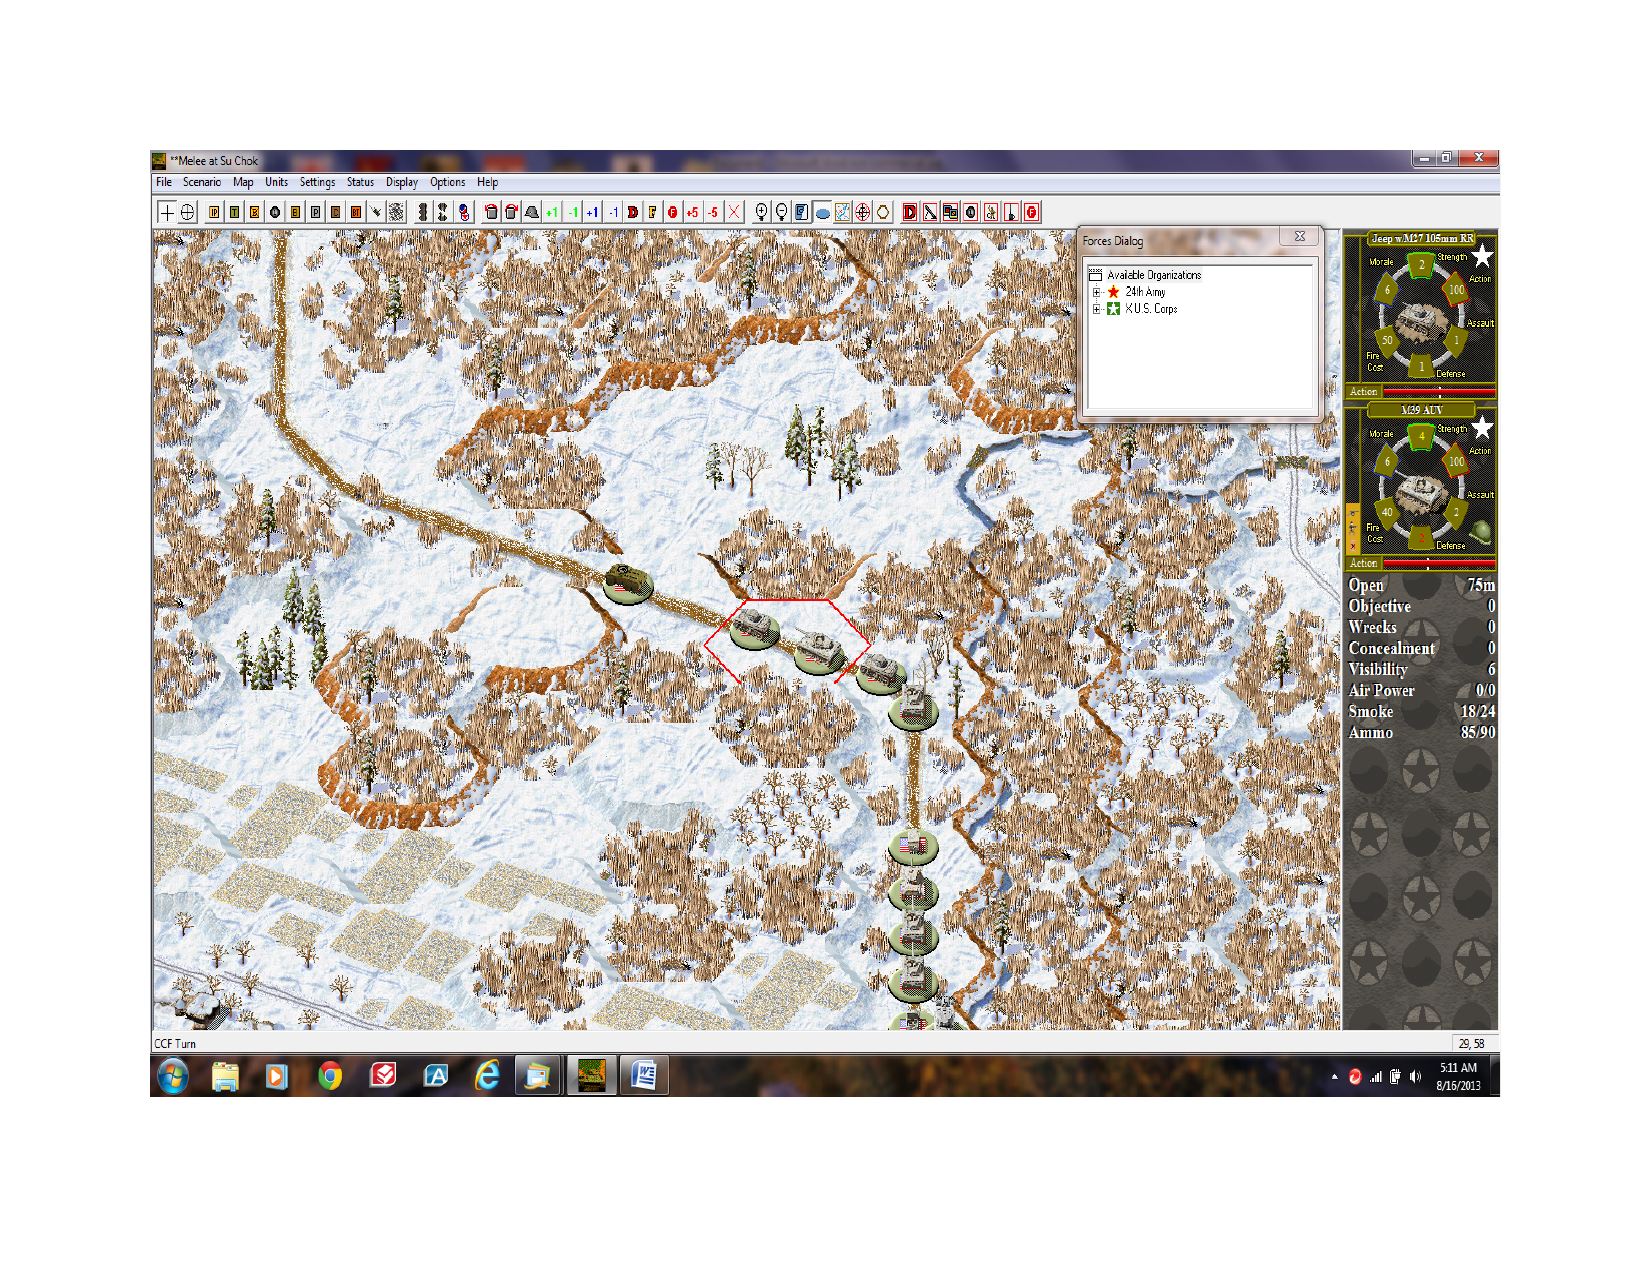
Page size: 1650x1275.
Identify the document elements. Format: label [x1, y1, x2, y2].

picture [150, 150, 1500, 1097]
